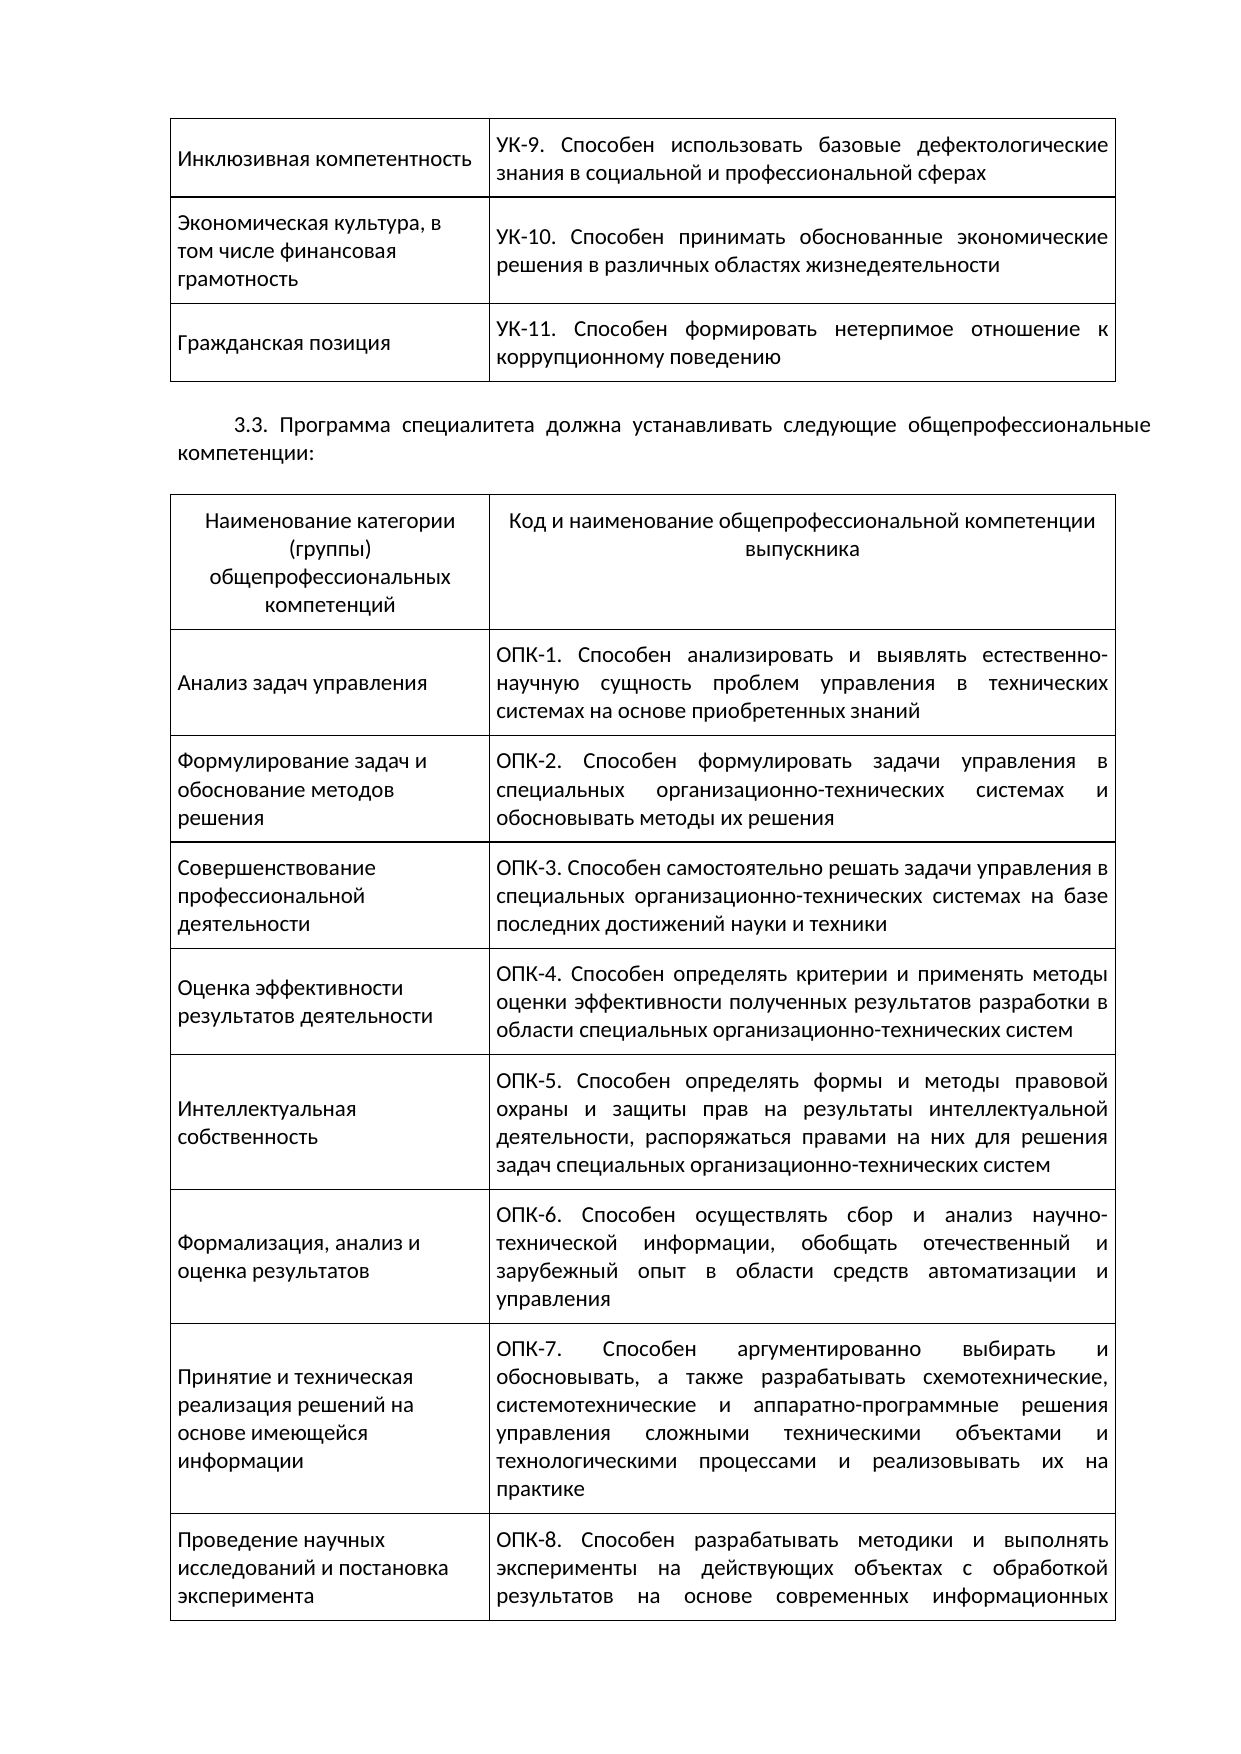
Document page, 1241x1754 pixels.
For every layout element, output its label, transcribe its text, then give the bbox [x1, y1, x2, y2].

table_cell Принятие и техническая реализация решений на основе имеющейся информации [171, 1324, 489, 1513]
table_cell УК-10. Способен принимать обоснованные экономические решения в различных областях жизнедеятельности [490, 198, 1115, 303]
table_cell ОПК-1. Способен анализировать и выявлять естественно-научную сущность проблем управления в технических системах на основе приобретенных знаний [490, 630, 1115, 735]
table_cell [490, 1514, 1115, 1619]
table_cell ОПК-7. Способен аргументированно выбирать и обосновывать, а также разрабатывать схемотехнические, системотехнические и аппаратно-программные решения управления сложными техническими объектами и технологическими процессами и реализовывать их на практике [490, 1324, 1115, 1513]
table_cell Анализ задач управления [171, 630, 489, 735]
table_cell Экономическая культура, в том числе финансовая грамотность [171, 198, 489, 303]
table_cell ОПК-2. Способен формулировать задачи управления в специальных организационно-технических системах и обосновывать методы их решения [490, 736, 1115, 841]
table_cell Интеллектуальная собственность [171, 1055, 489, 1188]
table_cell УК-9. Способен использовать базовые дефектологические знания в социальной и профессиональной сферах [490, 119, 1115, 196]
table_header Наименование категории (группы) общепрофессиональных компетенций [171, 495, 489, 629]
table_header Код и наименование общепрофессиональной компетенции выпускника [490, 495, 1115, 629]
table_cell ОПК-5. Способен определять формы и методы правовой охраны и защиты прав на результаты интеллектуальной деятельности, распоряжаться правами на них для решения задач специальных организационно-технических систем [490, 1055, 1115, 1188]
table_cell Инклюзивная компетентность [171, 119, 489, 196]
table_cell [171, 1514, 489, 1619]
text 3.3. Программа специалитета должна устанавливать следующие общепрофессиональные компетенции: [177, 410, 1152, 466]
table_cell ОПК-6. Способен осуществлять сбор и анализ научно-технической информации, обобщать отечественный и зарубежный опыт в области средств автоматизации и управления [490, 1190, 1115, 1323]
table_cell Гражданская позиция [171, 304, 489, 381]
table_cell Оценка эффективности результатов деятельности [171, 949, 489, 1054]
table_cell УК-11. Способен формировать нетерпимое отношение к коррупционному поведению [490, 304, 1115, 381]
table_cell ОПК-4. Способен определять критерии и применять методы оценки эффективности полученных результатов разработки в области специальных организационно-технических систем [490, 949, 1115, 1054]
table_cell Совершенствование профессиональной деятельности [171, 843, 489, 948]
table_cell Формализация, анализ и оценка результатов [171, 1190, 489, 1323]
table_cell Формулирование задач и обоснование методов решения [171, 736, 489, 841]
table_cell ОПК-3. Способен самостоятельно решать задачи управления в специальных организационно-технических системах на базе последних достижений науки и техники [490, 843, 1115, 948]
